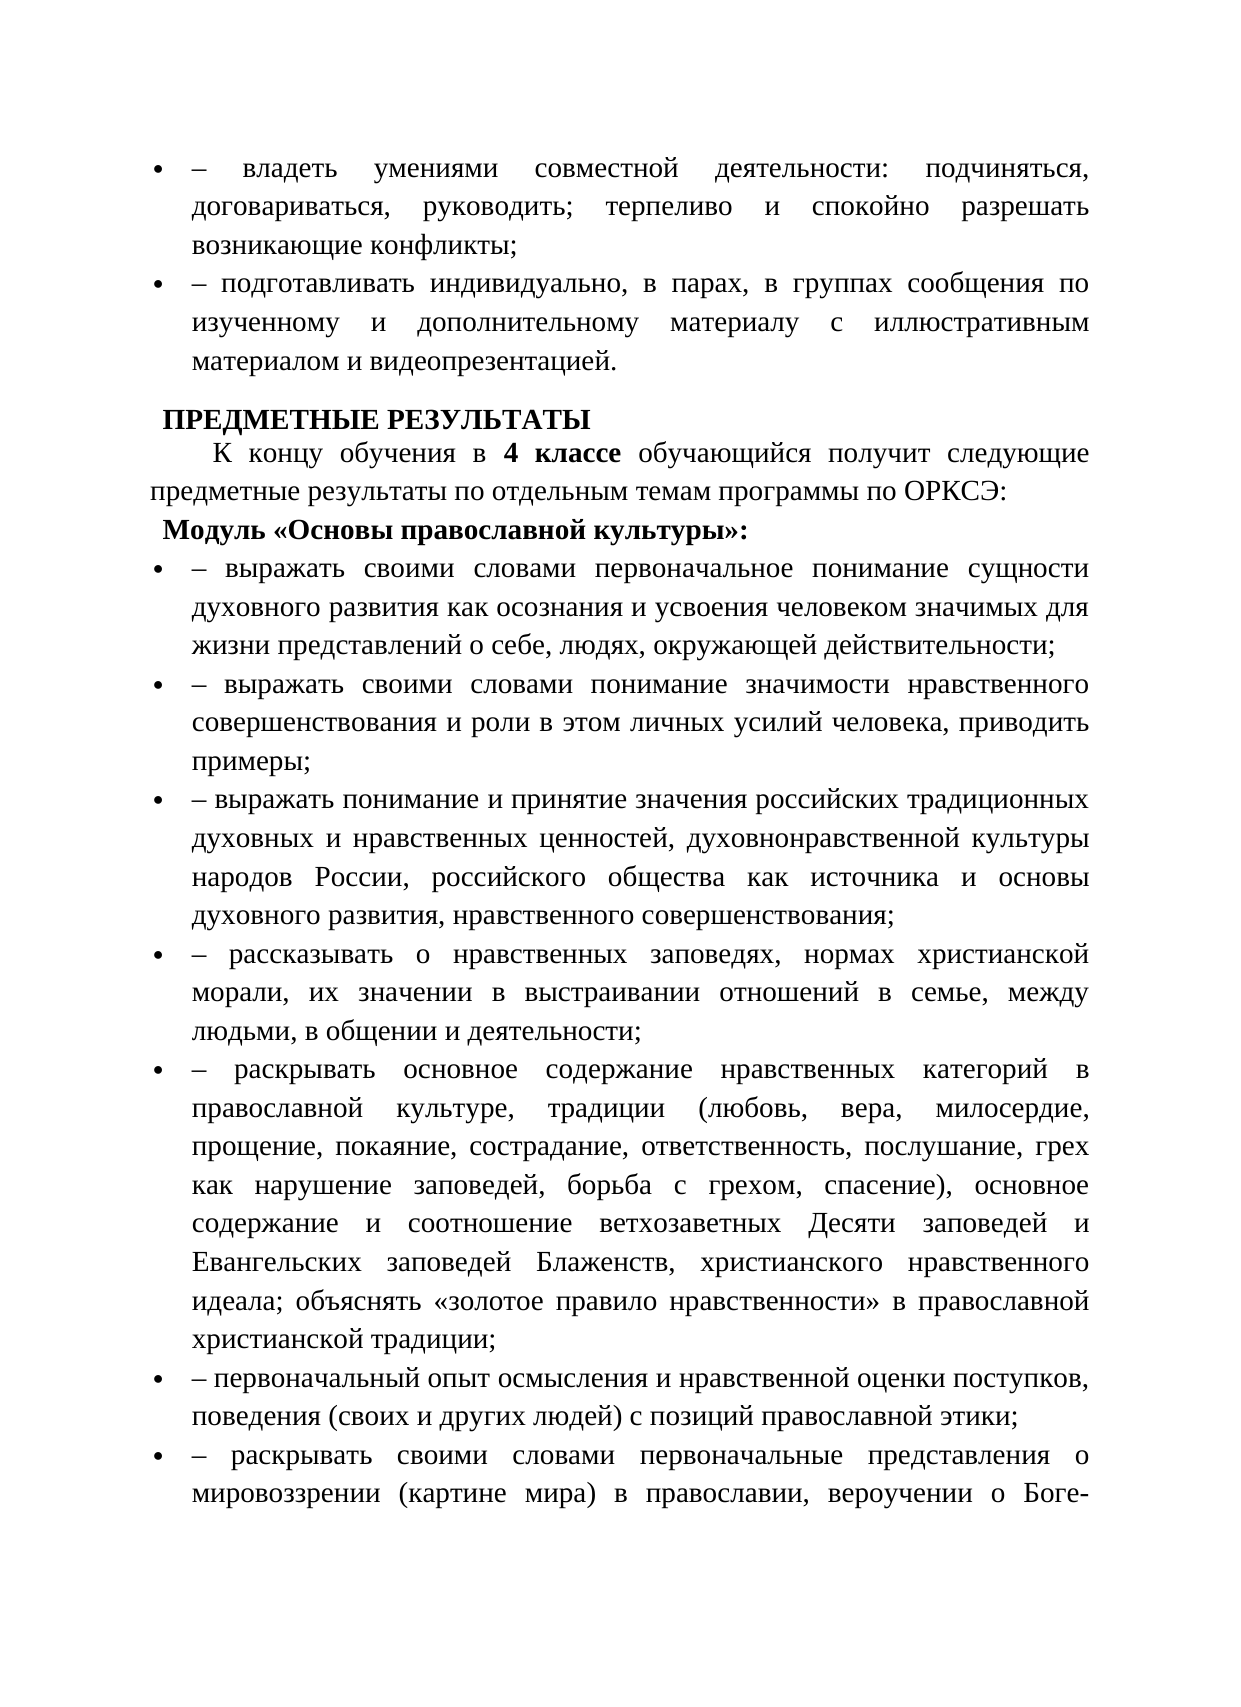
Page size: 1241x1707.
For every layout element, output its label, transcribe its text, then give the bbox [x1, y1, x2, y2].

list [154, 1437, 1090, 1509]
list – подготавливать индивидуально, в парах, в группах сообщения по изученному и дополнительному материалу с иллюстративным материалом и видеопрезентацией. [154, 266, 1090, 376]
text ПРЕДМЕТНЫЕ РЕЗУЛЬТАТЫ [162, 408, 1090, 435]
list – выражать своими словами первоначальное понимание сущности духовного развития как осознания и усвоения человеком значимых для жизни представлений о себе, людях, окружающей действительности; [154, 550, 1090, 661]
list – владеть умениями совместной деятельности: подчиняться, договариваться, руководить; терпеливо и спокойно разрешать возникающие конфликты; [154, 150, 1090, 261]
text К концу обучения в 4 классе обучающийся получит следующие предметные результаты по отдельным темам программы по ОРКСЭ: [150, 435, 1090, 507]
list – раскрывать основное содержание нравственных категорий в православной культуре, традиции (любовь, вера, милосердие, прощение, покаяние, сострадание, ответственность, послушание, грех как нарушение заповедей, борьба с грехом, спасение), основное содержание и соотношение ветхозаветных Десяти заповедей и Евангельских заповедей Блаженств, христианского нравственного идеала; объяснять «золотое правило нравственности» в православной христианской традиции; [154, 1051, 1090, 1355]
list – выражать своими словами понимание значимости нравственного совершенствования и роли в этом личных усилий человека, приводить примеры; [154, 666, 1090, 777]
list – первоначальный опыт осмысления и нравственной оценки поступков, поведения (своих и других людей) с позиций православной этики; [154, 1360, 1090, 1432]
list – выражать понимание и принятие значения российских традиционных духовных и нравственных ценностей, духовнонравственной культуры народов России, российского общества как источника и основы духовного развития, нравственного совершенствования; [154, 782, 1090, 931]
text Модуль «Основы православной культуры»: [162, 512, 1090, 545]
list – рассказывать о нравственных заповедях, нормах христианской морали, их значении в выстраивании отношений в семье, между людьми, в общении и деятельности; [154, 936, 1090, 1046]
